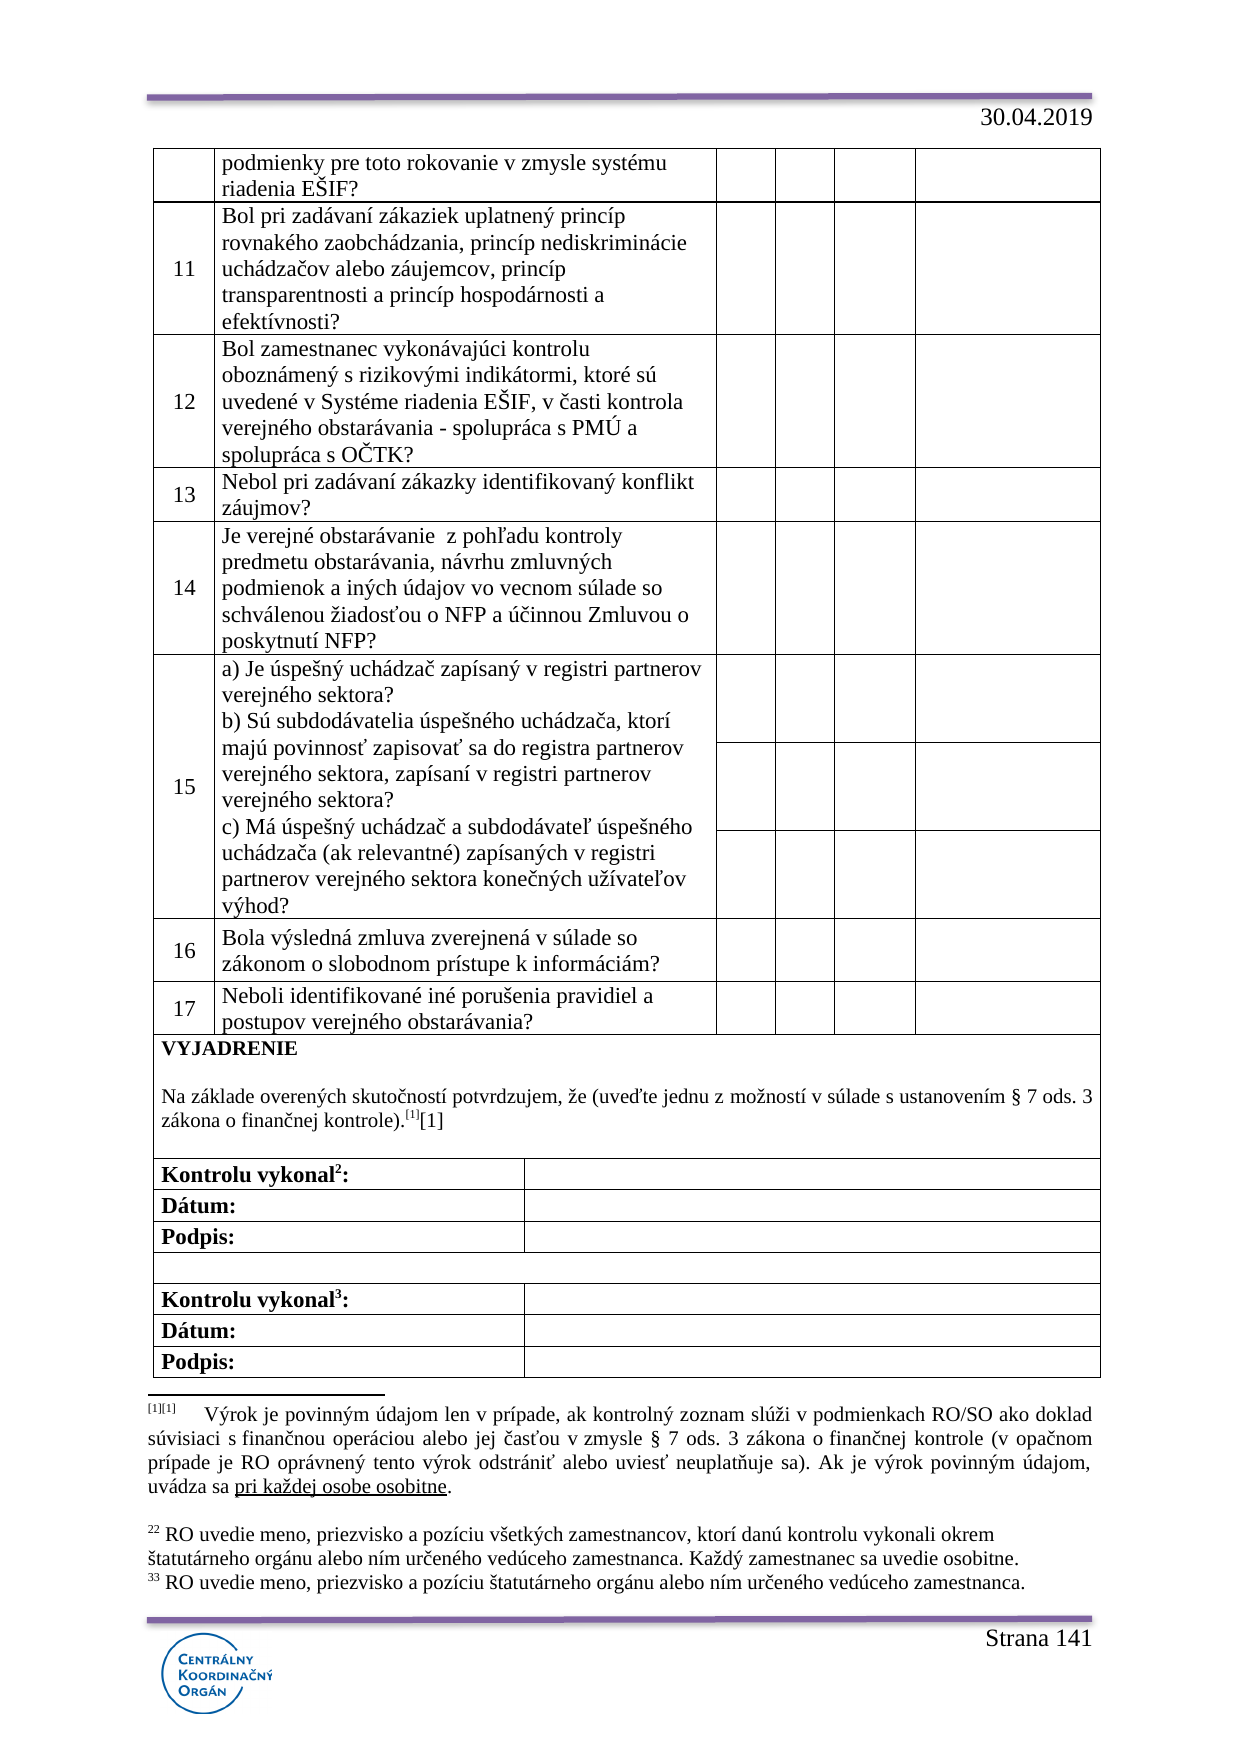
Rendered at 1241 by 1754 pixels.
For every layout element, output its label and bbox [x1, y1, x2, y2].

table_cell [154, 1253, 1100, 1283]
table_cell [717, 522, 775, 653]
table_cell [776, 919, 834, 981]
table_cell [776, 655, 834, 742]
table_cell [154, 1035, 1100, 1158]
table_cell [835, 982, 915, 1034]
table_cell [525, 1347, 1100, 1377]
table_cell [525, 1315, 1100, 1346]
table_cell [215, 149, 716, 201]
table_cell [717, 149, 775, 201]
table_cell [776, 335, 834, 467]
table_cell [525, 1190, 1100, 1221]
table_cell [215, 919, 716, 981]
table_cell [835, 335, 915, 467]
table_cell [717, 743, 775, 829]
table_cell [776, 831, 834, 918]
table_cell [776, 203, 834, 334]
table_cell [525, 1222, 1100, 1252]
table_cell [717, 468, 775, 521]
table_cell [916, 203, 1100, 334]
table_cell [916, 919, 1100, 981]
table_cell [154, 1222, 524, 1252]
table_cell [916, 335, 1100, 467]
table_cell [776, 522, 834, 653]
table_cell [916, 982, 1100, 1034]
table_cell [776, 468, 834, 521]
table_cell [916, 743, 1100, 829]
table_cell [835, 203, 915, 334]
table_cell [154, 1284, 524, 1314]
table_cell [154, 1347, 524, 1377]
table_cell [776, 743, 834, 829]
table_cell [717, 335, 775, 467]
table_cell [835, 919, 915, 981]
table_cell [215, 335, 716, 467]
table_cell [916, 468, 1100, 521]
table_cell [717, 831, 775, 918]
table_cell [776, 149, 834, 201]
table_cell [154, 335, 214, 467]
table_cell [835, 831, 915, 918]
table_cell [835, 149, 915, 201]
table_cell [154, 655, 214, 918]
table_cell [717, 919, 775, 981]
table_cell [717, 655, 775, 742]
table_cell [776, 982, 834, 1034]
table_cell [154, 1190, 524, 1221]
picture [159, 1631, 272, 1713]
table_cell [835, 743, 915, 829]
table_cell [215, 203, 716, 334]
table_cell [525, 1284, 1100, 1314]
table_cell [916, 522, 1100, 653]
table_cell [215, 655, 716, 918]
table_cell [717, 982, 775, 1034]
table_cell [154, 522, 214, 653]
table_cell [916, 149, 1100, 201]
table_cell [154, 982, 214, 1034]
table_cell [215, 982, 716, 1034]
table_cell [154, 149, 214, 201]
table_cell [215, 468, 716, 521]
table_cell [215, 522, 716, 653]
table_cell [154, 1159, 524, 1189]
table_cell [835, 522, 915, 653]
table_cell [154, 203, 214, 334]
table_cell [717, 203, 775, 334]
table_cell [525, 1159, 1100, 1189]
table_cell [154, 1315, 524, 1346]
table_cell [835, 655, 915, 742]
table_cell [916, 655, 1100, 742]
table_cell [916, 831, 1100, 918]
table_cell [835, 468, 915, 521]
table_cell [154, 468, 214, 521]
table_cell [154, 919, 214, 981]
